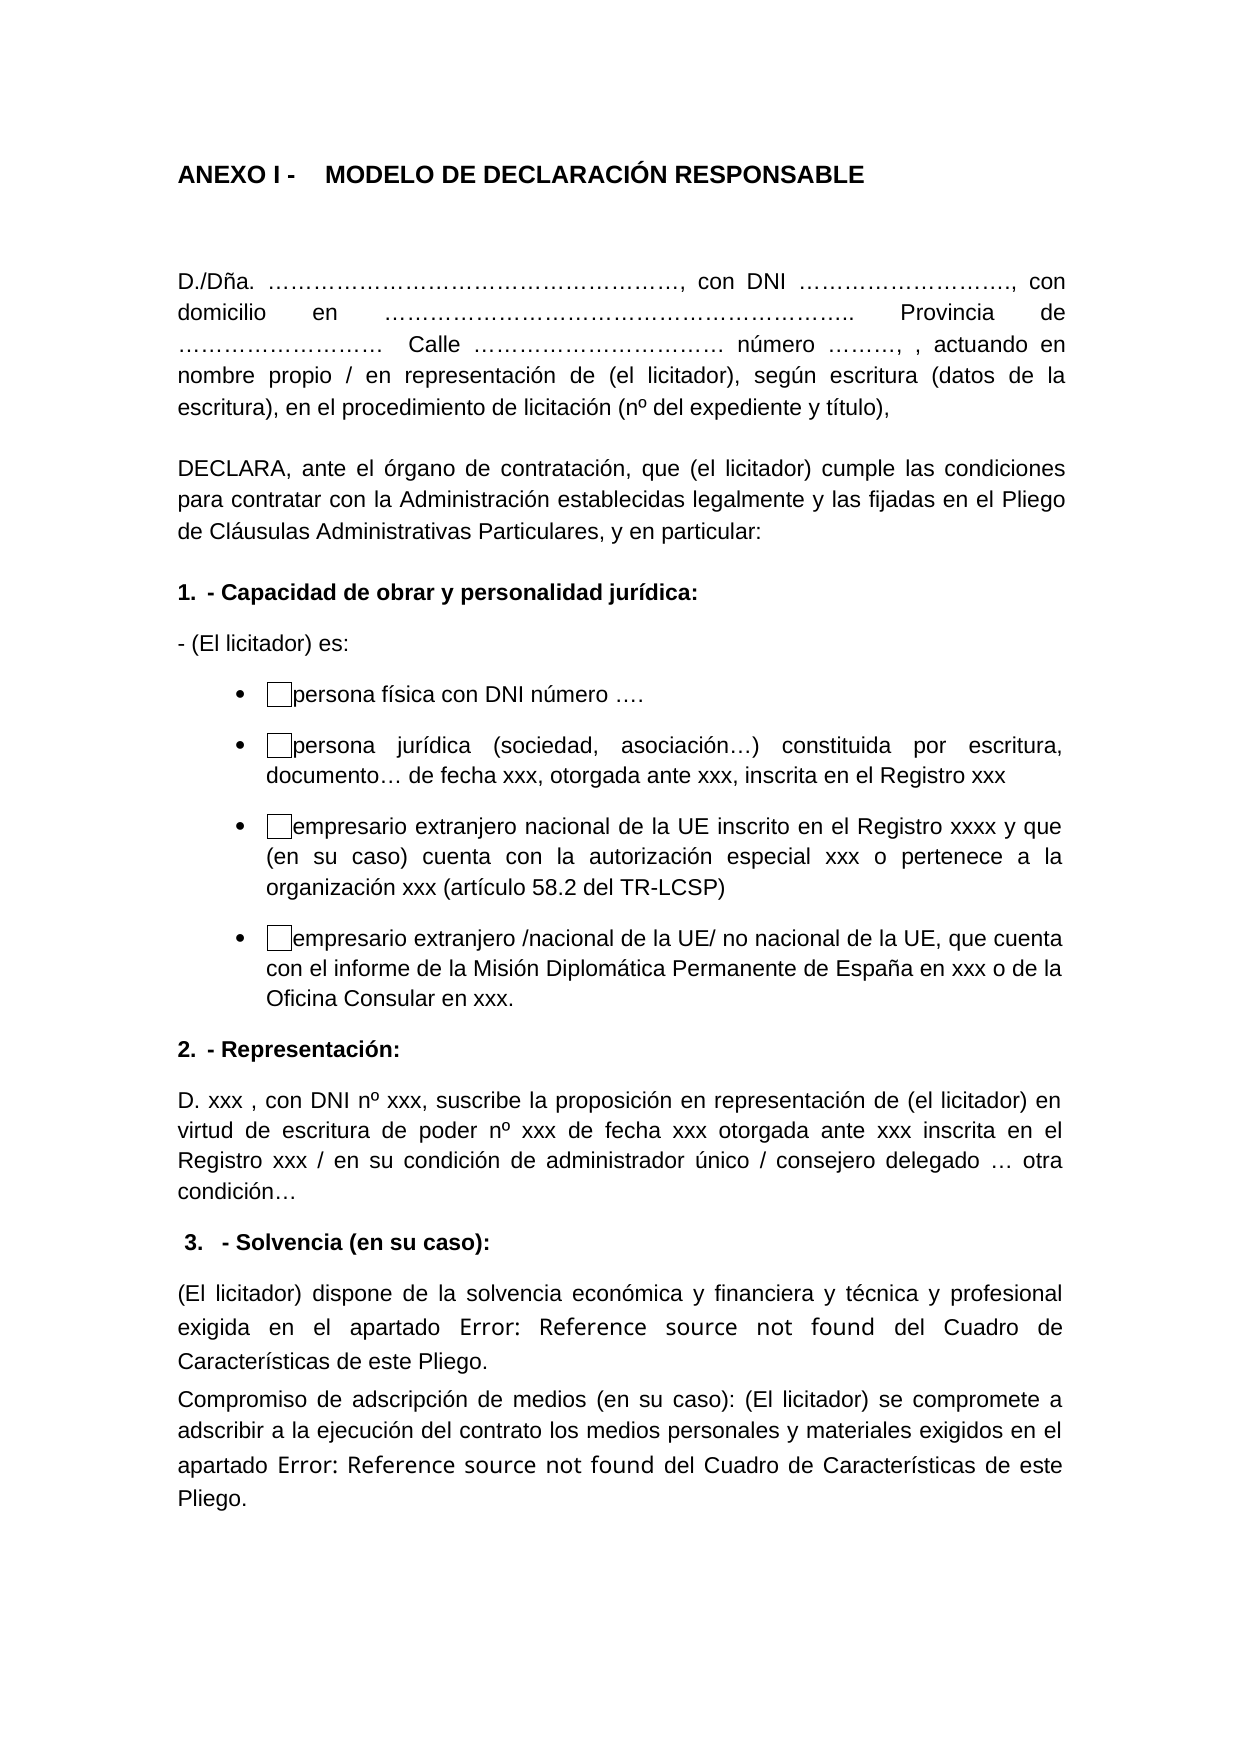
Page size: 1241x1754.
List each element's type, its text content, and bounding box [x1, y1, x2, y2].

text MODELO DE DECLARACIÓN RESPONSABLE [177, 160, 1063, 189]
text DECLARA, ante el órgano de contratación, que (el licitador) cumple las condiciones para contratar con la Administración establecidas legalmente y las fijadas en el Pliego de Cláusulas Administrativas Particulares, y en particular: [177, 455, 1066, 544]
list empresario extranjero nacional de la UE inscrito en el Registro xxxx y que (en su caso) cuenta con la autorización especial xxx o pertenece a la organización xxx (artículo 58.2 del TR-LCSP) [236, 813, 1063, 900]
text D. xxx , con DNI nº xxx, suscribe la proposición en representación de (el licitador) en virtud de escritura de poder nº xxx de fecha xxx otorgada ante xxx inscrita en el Registro xxx / en su condición de administrador único / consejero delegado … otra condición… [177, 1087, 1063, 1204]
list - Solvencia (en su caso): [184, 1229, 1063, 1255]
list persona física con DNI número …. [236, 681, 1063, 707]
list empresario extranjero /nacional de la UE/ no nacional de la UE, que cuenta con el informe de la Misión Diplomática Permanente de España en xxx o de la Oficina Consular en xxx. [236, 924, 1063, 1011]
text D./Dña. ………………………………………………, con DNI ………………………., con domicilio en …………………………………………………….. Provincia de ……………………… Calle …………………………… número ………, , actuando en nombre propio / en representación de (el licitador), según escritura (datos de la escritura), en el procedimiento de licitación (nº del expediente y título), [177, 268, 1066, 420]
list - Capacidad de obrar y personalidad jurídica: [177, 579, 1063, 605]
list persona jurídica (sociedad, asociación…) constituida por escritura, documento… de fecha xxx, otorgada ante xxx, inscrita en el Registro xxx [236, 732, 1063, 788]
text - (El licitador) es: [177, 630, 1063, 656]
list - Representación: [177, 1036, 1063, 1062]
